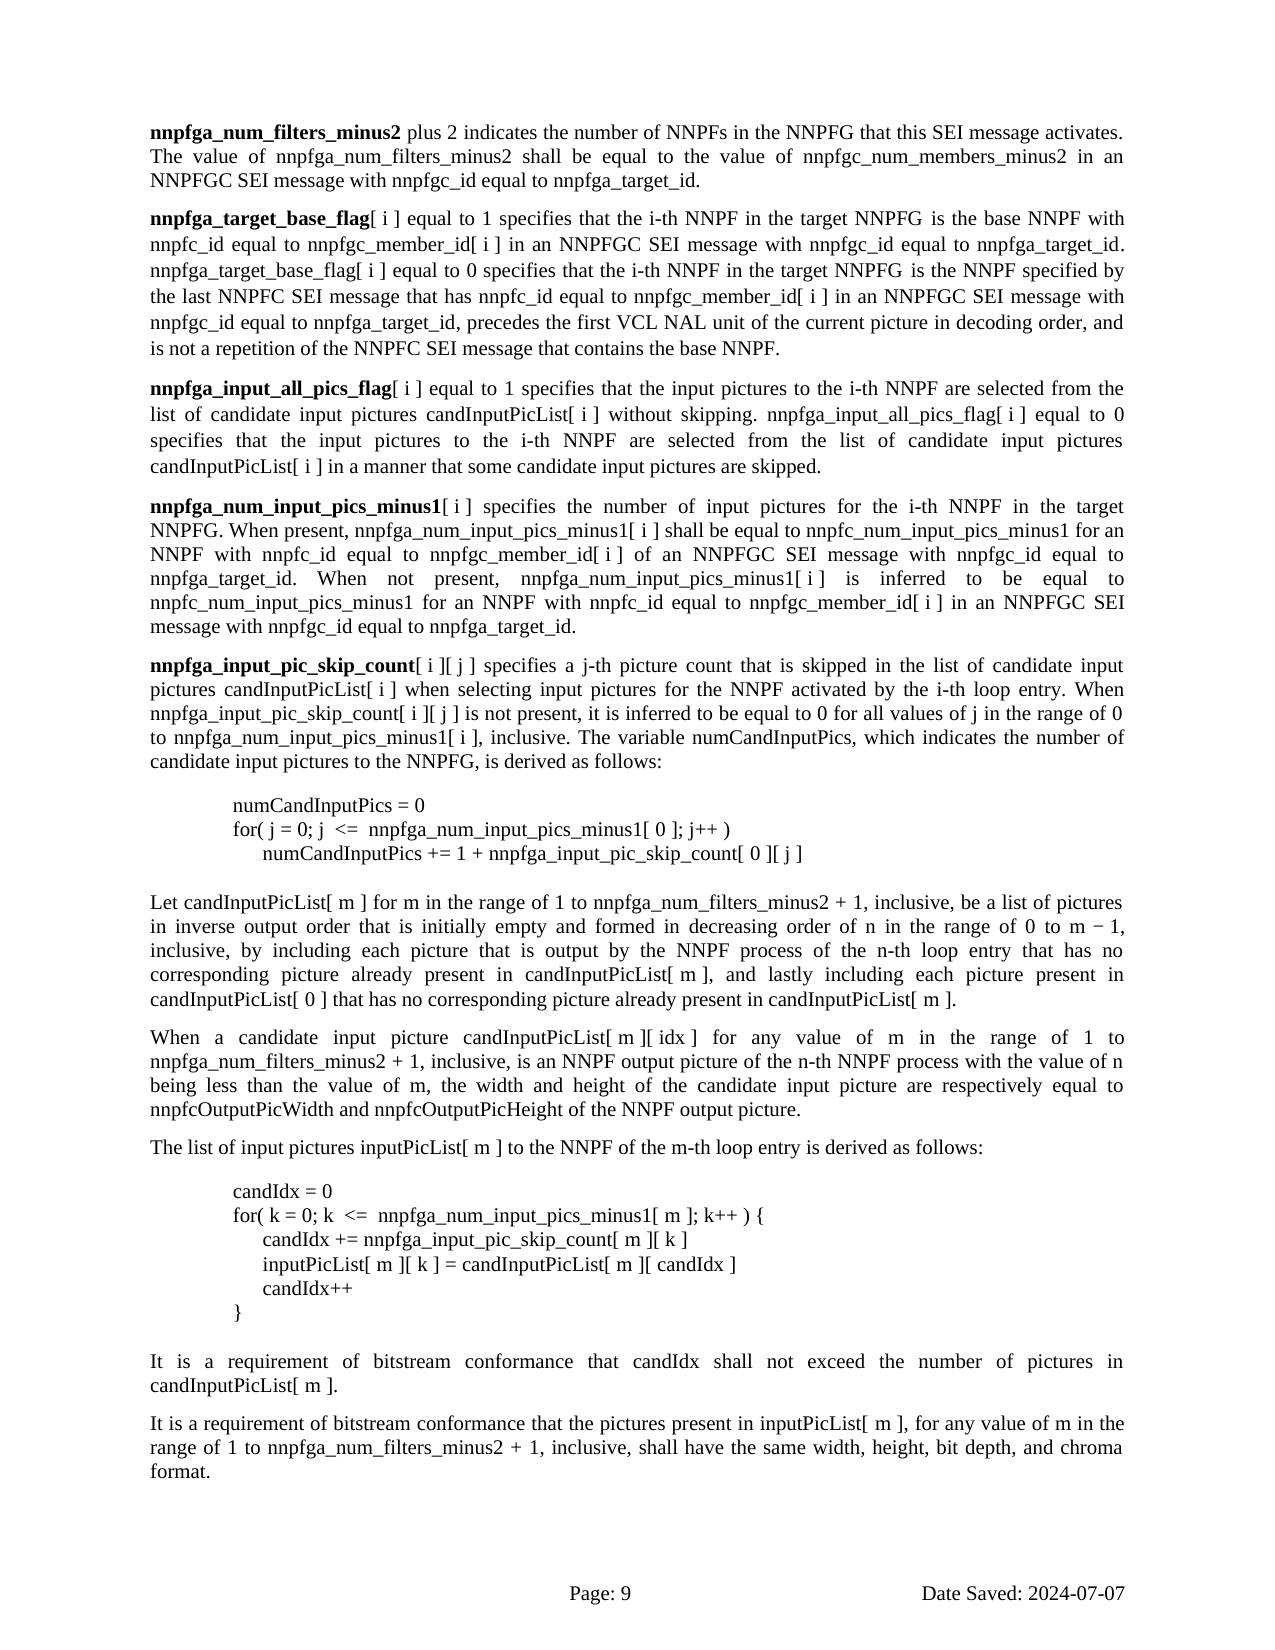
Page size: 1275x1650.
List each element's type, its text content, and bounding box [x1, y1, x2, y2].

text candIdx = 0 for( k = 0; k <= nnpfga_num_input_pics_minus1[ m ]; k++ ) { candIdx += nnpfga_input_pic_skip_count[ m ][ k ] inputPicList[ m ][ k ] = candInputPicList[ m ][ candIdx ] (xx) candIdx++ } [233, 1179, 1125, 1324]
text nnpfga_num_input_pics_minus1[ i ] specifies the number of input pictures for the i-th NNPF in the target NNPFG. When present, nnpfga_num_input_pics_minus1[ i ] shall be equal to nnpfc_num_input_pics_minus1 for an NNPF with nnpfc_id equal to nnpfgc_member_id[ i ] of an NNPFGC SEI message with nnpfgc_id equal to nnpfga_target_id. When not present, nnpfga_num_input_pics_minus1[ i ] is inferred to be equal to nnpfc_num_input_pics_minus1 for an NNPF with nnpfc_id equal to nnpfgc_member_id[ i ] in an NNPFGC SEI message with nnpfgc_id equal to nnpfga_target_id. [150, 494, 1125, 638]
text When a candidate input picture candInputPicList[ m ][ idx ] for any value of m in the range of 1 to nnpfga_num_filters_minus2 + 1, inclusive, is an NNPF output picture of the n-th NNPF process with the value of n being less than the value of m, the width and height of the candidate input picture are respectively equal to nnpfcOutputPicWidth and nnpfcOutputPicHeight of the NNPF output picture. [150, 1025, 1125, 1121]
text Let candInputPicList[ m ] for m in the range of 1 to nnpfga_num_filters_minus2 + 1, inclusive, be a list of pictures in inverse output order that is initially empty and formed in decreasing order of n in the range of 0 to m − 1, inclusive, by including each picture that is output by the NNPF process of the n-th loop entry that has no corresponding picture already present in candInputPicList[ m ], and lastly including each picture present in candInputPicList[ 0 ] that has no corresponding picture already present in candInputPicList[ m ]. [150, 890, 1125, 1011]
text It is a requirement of bitstream conformance that the pictures present in inputPicList[ m ], for any value of m in the range of 1 to nnpfga_num_filters_minus2 + 1, inclusive, shall have the same width, height, bit depth, and chroma format. [150, 1411, 1125, 1483]
text The list of input pictures inputPicList[ m ] to the NNPF of the m-th loop entry is derived as follows: [150, 1135, 1125, 1159]
text nnpfga_input_pic_skip_count[ i ][ j ] specifies a j-th picture count that is skipped in the list of candidate input pictures candInputPicList[ i ] when selecting input pictures for the NNPF activated by the i-th loop entry. When nnpfga_input_pic_skip_count[ i ][ j ] is not present, it is inferred to be equal to 0 for all values of j in the range of 0 to nnpfga_num_input_pics_minus1[ i ], inclusive. The variable numCandInputPics, which indicates the number of candidate input pictures to the NNPFG, is derived as follows: [150, 653, 1125, 773]
text It is a requirement of bitstream conformance that candIdx shall not exceed the number of pictures in candInputPicList[ m ]. [150, 1349, 1125, 1397]
text nnpfga_input_all_pics_flag[ i ] equal to 1 specifies that the input pictures to the i-th NNPF are selected from the list of candidate input pictures candInputPicList[ i ] without skipping. nnpfga_input_all_pics_flag[ i ] equal to 0 specifies that the input pictures to the i-th NNPF are selected from the list of candidate input pictures candInputPicList[ i ] in a manner that some candidate input pictures are skipped. [150, 376, 1125, 478]
text nnpfga_num_filters_minus2 plus 2 indicates the number of NNPFs in the NNPFG that this SEI message activates. The value of nnpfga_num_filters_minus2 shall be equal to the value of nnpfgc_num_members_minus2 in an NNPFGC SEI message with nnpfgc_id equal to nnpfga_target_id. [150, 120, 1125, 192]
text numCandInputPics = 0 for( j = 0; j <= nnpfga_num_input_pics_minus1[ 0 ]; j++ ) numCandInputPics += 1 + nnpfga_input_pic_skip_count[ 0 ][ j ] (xx) [233, 793, 1125, 865]
text nnpfga_target_base_flag[ i ] equal to 1 specifies that the i-th NNPF in the target NNPFG is the base NNPF with nnpfc_id equal to nnpfgc_member_id[ i ] in an NNPFGC SEI message with nnpfgc_id equal to nnpfga_target_id. nnpfga_target_base_flag[ i ] equal to 0 specifies that the i-th NNPF in the target NNPFG is the NNPF specified by the last NNPFC SEI message that has nnpfc_id equal to nnpfgc_member_id[ i ] in an NNPFGC SEI message with nnpfgc_id equal to nnpfga_target_id, precedes the first VCL NAL unit of the current picture in decoding order, and is not a repetition of the NNPFC SEI message that contains the base NNPF. [150, 206, 1125, 360]
